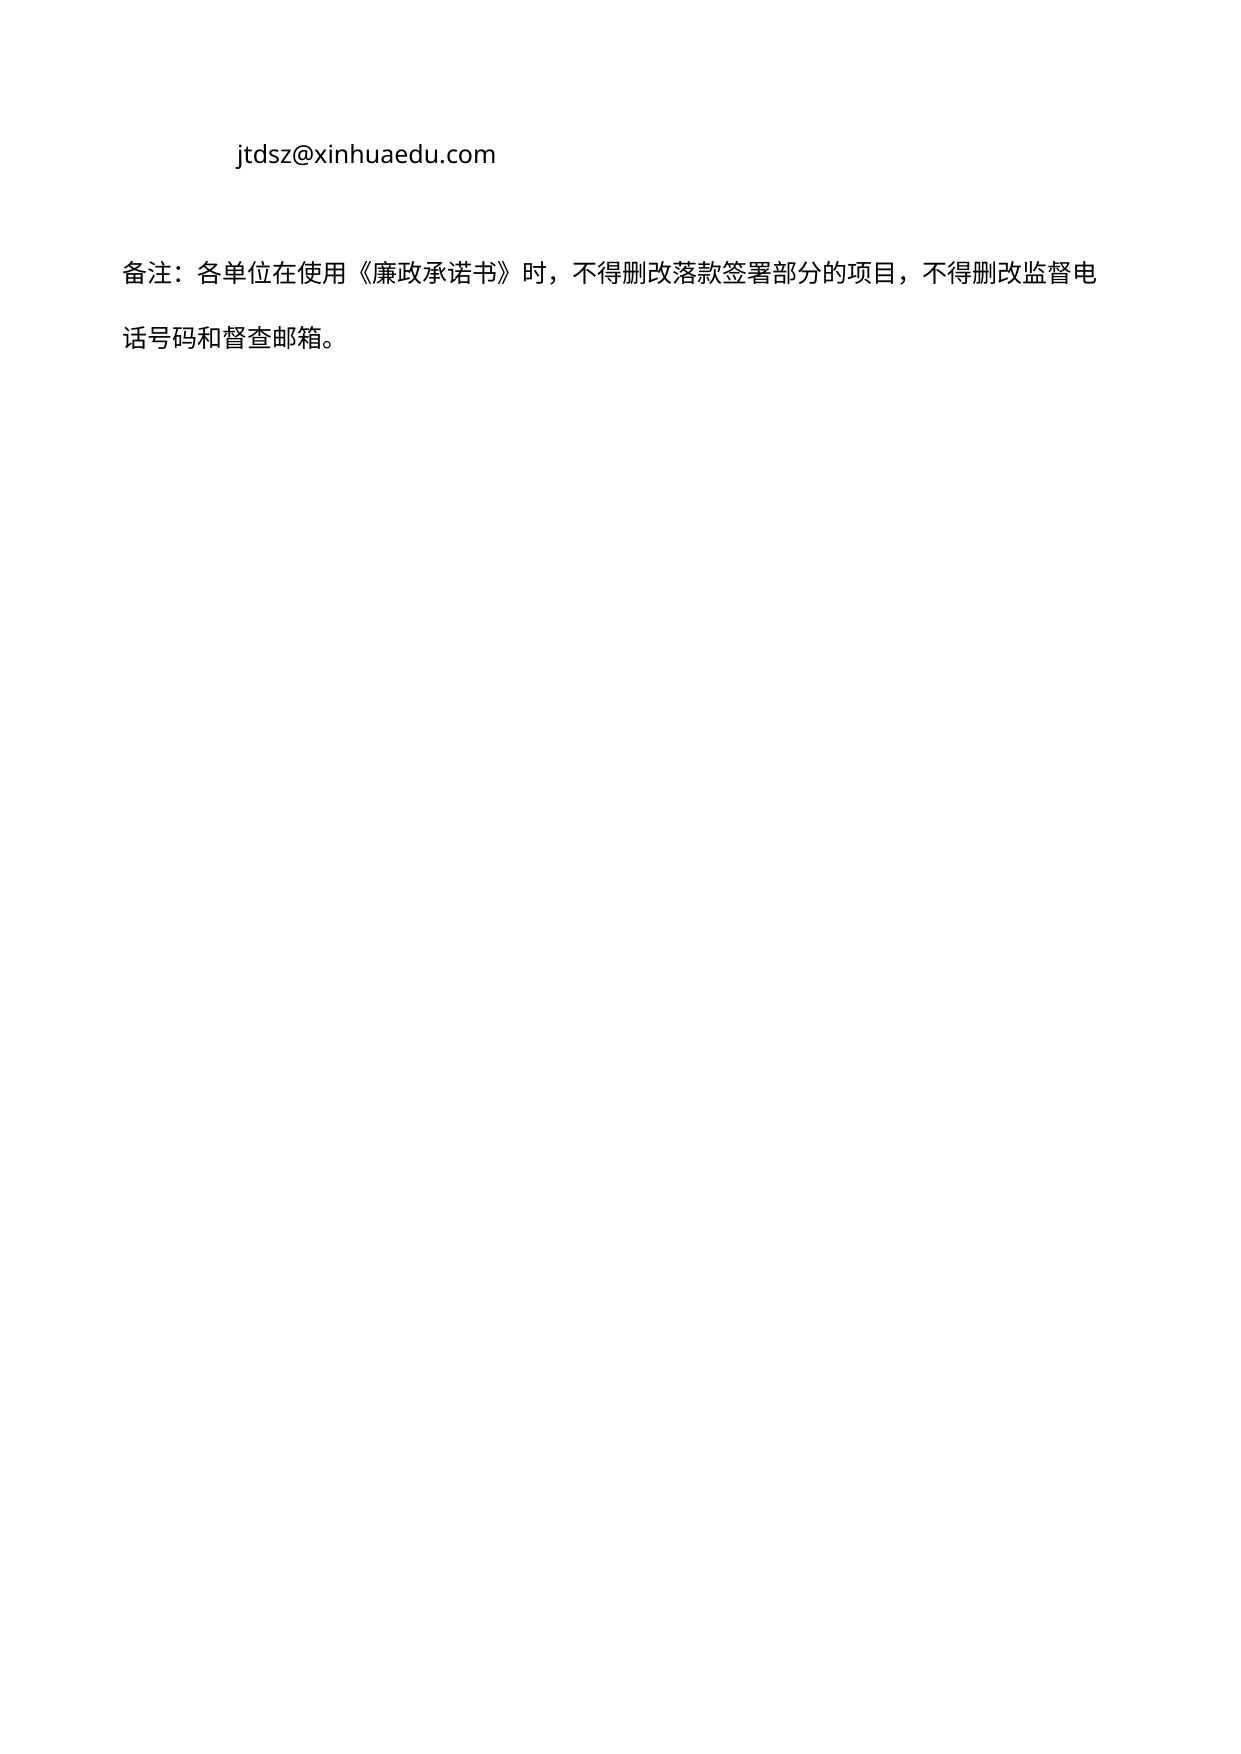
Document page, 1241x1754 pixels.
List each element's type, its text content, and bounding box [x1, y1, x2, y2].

text 备注：各单位在使用《廉政承诺书》时，不得删改落款签署部分的项目，不得删改监督电话号码和督查邮箱。 [122, 239, 1118, 369]
text jtdsz@xinhuaedu.com [122, 122, 1118, 174]
